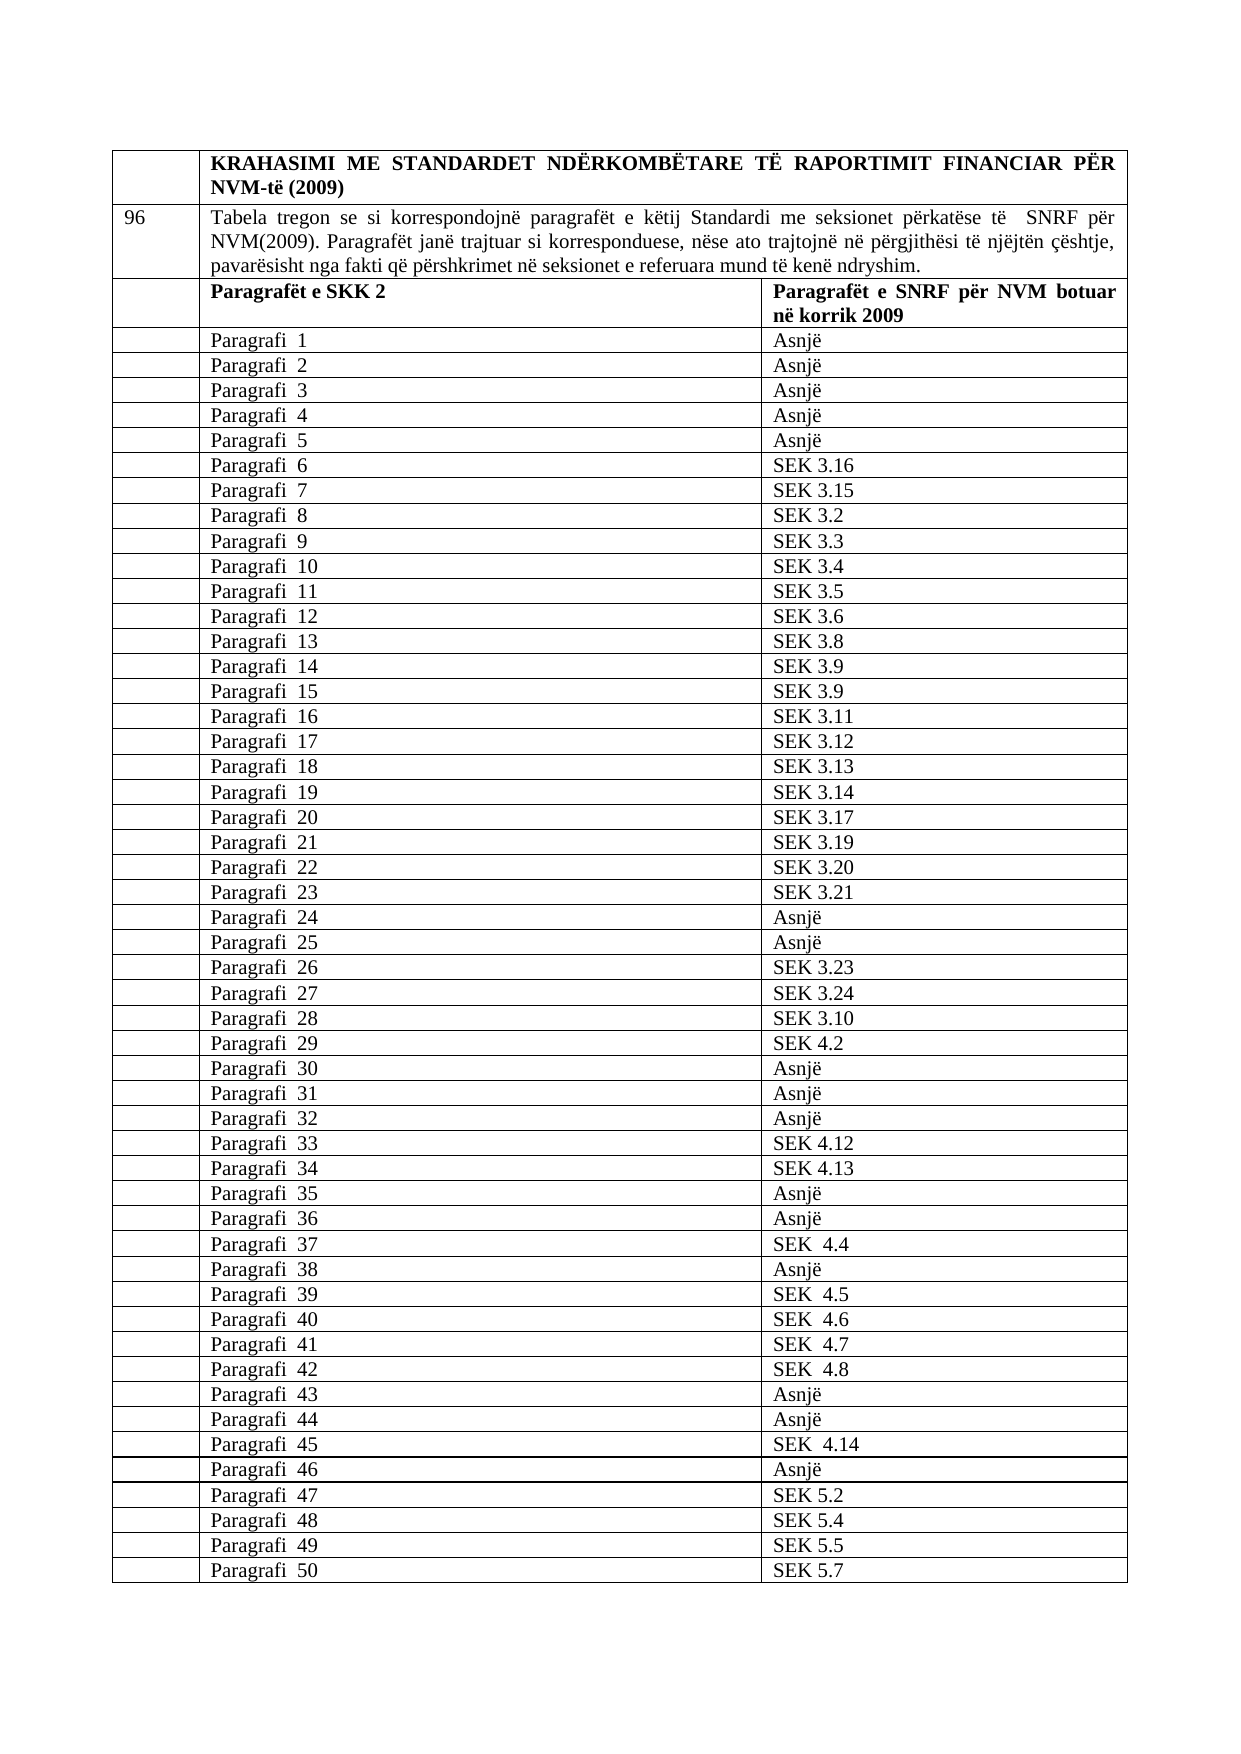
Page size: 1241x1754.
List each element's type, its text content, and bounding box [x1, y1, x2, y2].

table_cell [113, 353, 199, 377]
table_cell Paragrafi 31 [200, 1081, 761, 1105]
table_cell Paragrafi 2 [200, 353, 761, 377]
table_cell Asnjë [762, 930, 1127, 954]
table_cell Paragrafi 30 [200, 1056, 761, 1080]
table_cell SEK 5.5 [762, 1533, 1127, 1557]
table_cell Paragrafi 37 [200, 1231, 761, 1256]
table_cell [113, 704, 199, 728]
table_cell Paragrafi 12 [200, 604, 761, 628]
table_cell Paragrafi 29 [200, 1031, 761, 1055]
table_cell Paragrafi 38 [200, 1257, 761, 1281]
table_cell SEK 3.9 [762, 679, 1127, 703]
table_cell [113, 1357, 199, 1381]
table_cell Asnjë [762, 1106, 1127, 1130]
table_cell SEK 3.10 [762, 1006, 1127, 1029]
table_cell [113, 629, 199, 653]
table_cell SEK 3.16 [762, 453, 1127, 477]
table_cell [113, 805, 199, 829]
table_cell Paragrafi 46 [200, 1458, 761, 1481]
table_cell SEK 4.4 [762, 1231, 1127, 1256]
table_cell [113, 880, 199, 904]
table_cell Asnjë [762, 428, 1127, 452]
table_cell Paragrafi 21 [200, 830, 761, 854]
table_cell SEK 3.4 [762, 554, 1127, 578]
table_cell Asnjë [762, 1181, 1127, 1205]
table_cell Paragrafi 13 [200, 629, 761, 653]
table_cell Paragrafi 15 [200, 679, 761, 703]
table_cell [113, 955, 199, 979]
table_cell Paragrafi 16 [200, 704, 761, 728]
table_cell SEK 3.11 [762, 704, 1127, 728]
table_cell SEK 4.7 [762, 1332, 1127, 1356]
table_cell Paragrafi 41 [200, 1332, 761, 1356]
table_cell Paragrafi 24 [200, 905, 761, 929]
table_cell [113, 1508, 199, 1532]
table_cell [113, 1056, 199, 1080]
table_cell SEK 3.20 [762, 855, 1127, 879]
table_cell SEK 4.14 [762, 1432, 1127, 1456]
table_cell SEK 3.13 [762, 755, 1127, 778]
table_cell SEK 3.23 [762, 955, 1127, 979]
table_cell Asnjë [762, 328, 1127, 352]
table_cell [113, 529, 199, 553]
table_cell Paragrafi 32 [200, 1106, 761, 1130]
table_cell Paragrafi 7 [200, 478, 761, 502]
table_cell [113, 1131, 199, 1155]
table_cell [113, 1031, 199, 1055]
table_cell SEK 3.2 [762, 504, 1127, 527]
table_cell Paragrafi 9 [200, 529, 761, 553]
table_cell [113, 905, 199, 929]
table_cell Asnjë [762, 1056, 1127, 1080]
table_cell [113, 554, 199, 578]
table_cell SEK 4.8 [762, 1357, 1127, 1381]
table_cell SEK 5.2 [762, 1483, 1127, 1507]
table_cell [113, 1407, 199, 1431]
table_cell Paragrafi 33 [200, 1131, 761, 1155]
table_cell Paragrafi 22 [200, 855, 761, 879]
table_cell SEK 4.2 [762, 1031, 1127, 1055]
table_cell Paragrafi 6 [200, 453, 761, 477]
table_cell [113, 378, 199, 402]
table_cell Paragrafi 36 [200, 1206, 761, 1230]
table_cell [113, 1257, 199, 1281]
table_cell Paragrafi 35 [200, 1181, 761, 1205]
table_cell Paragrafët e SKK 2 [200, 279, 761, 327]
table_cell Paragrafi 40 [200, 1307, 761, 1331]
table_cell [113, 1483, 199, 1507]
table_cell Paragrafi 26 [200, 955, 761, 979]
table_cell SEK 3.24 [762, 980, 1127, 1004]
table_cell SEK 3.17 [762, 805, 1127, 829]
table_cell [113, 579, 199, 603]
table_cell Paragrafi 45 [200, 1432, 761, 1456]
table_cell [113, 1156, 199, 1180]
table_cell Paragrafi 28 [200, 1006, 761, 1029]
table_cell [113, 604, 199, 628]
table_cell Paragrafi 10 [200, 554, 761, 578]
table_cell SEK 5.4 [762, 1508, 1127, 1532]
table_cell [113, 830, 199, 854]
table_cell [113, 930, 199, 954]
table_cell [113, 328, 199, 352]
table_cell Paragrafi 49 [200, 1533, 761, 1557]
table_cell Paragrafi 1 [200, 328, 761, 352]
table_cell Asnjë [762, 1458, 1127, 1481]
table_cell SEK 3.3 [762, 529, 1127, 553]
table_cell SEK 3.5 [762, 579, 1127, 603]
table_cell [113, 151, 199, 204]
table_cell Paragrafi 34 [200, 1156, 761, 1180]
table_cell [113, 679, 199, 703]
table_cell Paragrafi 50 [200, 1558, 761, 1582]
table_cell [113, 504, 199, 527]
table_cell Asnjë [762, 1407, 1127, 1431]
table_cell SEK 3.9 [762, 654, 1127, 678]
table_cell Paragrafi 5 [200, 428, 761, 452]
table_cell Paragrafi 3 [200, 378, 761, 402]
table_cell KRAHASIMI ME STANDARDET NDËRKOMBËTARE TË RAPORTIMIT FINANCIAR PËR NVM-të (2009) [200, 151, 1127, 204]
table_cell [113, 453, 199, 477]
table_cell Paragrafi 20 [200, 805, 761, 829]
table_cell SEK 5.7 [762, 1558, 1127, 1582]
table_cell [113, 478, 199, 502]
table_cell SEK 3.15 [762, 478, 1127, 502]
table_cell Paragrafi 18 [200, 755, 761, 778]
table_cell SEK 3.19 [762, 830, 1127, 854]
table_cell [113, 1081, 199, 1105]
table_cell Paragrafi 17 [200, 729, 761, 753]
table_cell SEK 4.6 [762, 1307, 1127, 1331]
table_cell Paragrafi 39 [200, 1282, 761, 1306]
table_cell [113, 1382, 199, 1406]
table_cell SEK 4.13 [762, 1156, 1127, 1180]
table_cell Paragrafi 8 [200, 504, 761, 527]
table_cell Asnjë [762, 905, 1127, 929]
table_cell [113, 1181, 199, 1205]
table_cell Paragrafi 14 [200, 654, 761, 678]
table_cell Paragrafi 23 [200, 880, 761, 904]
table_cell SEK 4.5 [762, 1282, 1127, 1306]
table_cell Paragrafi 27 [200, 980, 761, 1004]
table_cell Paragrafi 47 [200, 1483, 761, 1507]
table_cell Asnjë [762, 1382, 1127, 1406]
table_cell [113, 1282, 199, 1306]
table_cell Paragrafi 4 [200, 403, 761, 427]
table_cell [113, 428, 199, 452]
table_cell Paragrafi 25 [200, 930, 761, 954]
table_cell [113, 654, 199, 678]
table_cell SEK 3.14 [762, 780, 1127, 804]
table_cell Asnjë [762, 1081, 1127, 1105]
table_cell [113, 1006, 199, 1029]
table_cell Paragrafi 48 [200, 1508, 761, 1532]
table_cell Paragrafi 11 [200, 579, 761, 603]
table_cell [113, 855, 199, 879]
table_cell Paragrafi 43 [200, 1382, 761, 1406]
table_cell Tabela tregon se si korrespondojnë paragrafët e këtij Standardi me seksionet përkatëse të SNRF për NVM(2009). Paragrafët janë trajtuar si korresponduese, nëse ato trajtojnë në përgjithësi të njëjtën çështje, pavarësisht nga fakti që përshkrimet në seksionet e referuara mund të kenë ndryshim. [200, 205, 1127, 277]
table_cell Paragrafi 44 [200, 1407, 761, 1431]
table_cell [113, 1231, 199, 1256]
table_cell SEK 3.12 [762, 729, 1127, 753]
table_cell [113, 1106, 199, 1130]
table_cell [113, 403, 199, 427]
table_cell Asnjë [762, 353, 1127, 377]
table_cell [113, 1332, 199, 1356]
table_cell [113, 980, 199, 1004]
table_cell Asnjë [762, 403, 1127, 427]
table_cell [113, 780, 199, 804]
table_cell [113, 755, 199, 778]
table_cell [113, 1206, 199, 1230]
table_cell SEK 3.21 [762, 880, 1127, 904]
table_cell [113, 1458, 199, 1481]
table_cell Asnjë [762, 1206, 1127, 1230]
table_cell Paragrafët e SNRF për NVM botuar në korrik 2009 [762, 279, 1127, 327]
table_cell [113, 1558, 199, 1582]
table_cell [113, 279, 199, 327]
table_cell [113, 729, 199, 753]
table_cell Asnjë [762, 378, 1127, 402]
table_cell SEK 4.12 [762, 1131, 1127, 1155]
table_cell SEK 3.6 [762, 604, 1127, 628]
table_cell Paragrafi 42 [200, 1357, 761, 1381]
table_cell [113, 1432, 199, 1456]
table_cell Asnjë [762, 1257, 1127, 1281]
table_cell [113, 1307, 199, 1331]
table_cell [113, 1533, 199, 1557]
table_cell 96 [113, 205, 199, 277]
table_cell Paragrafi 19 [200, 780, 761, 804]
table_cell SEK 3.8 [762, 629, 1127, 653]
